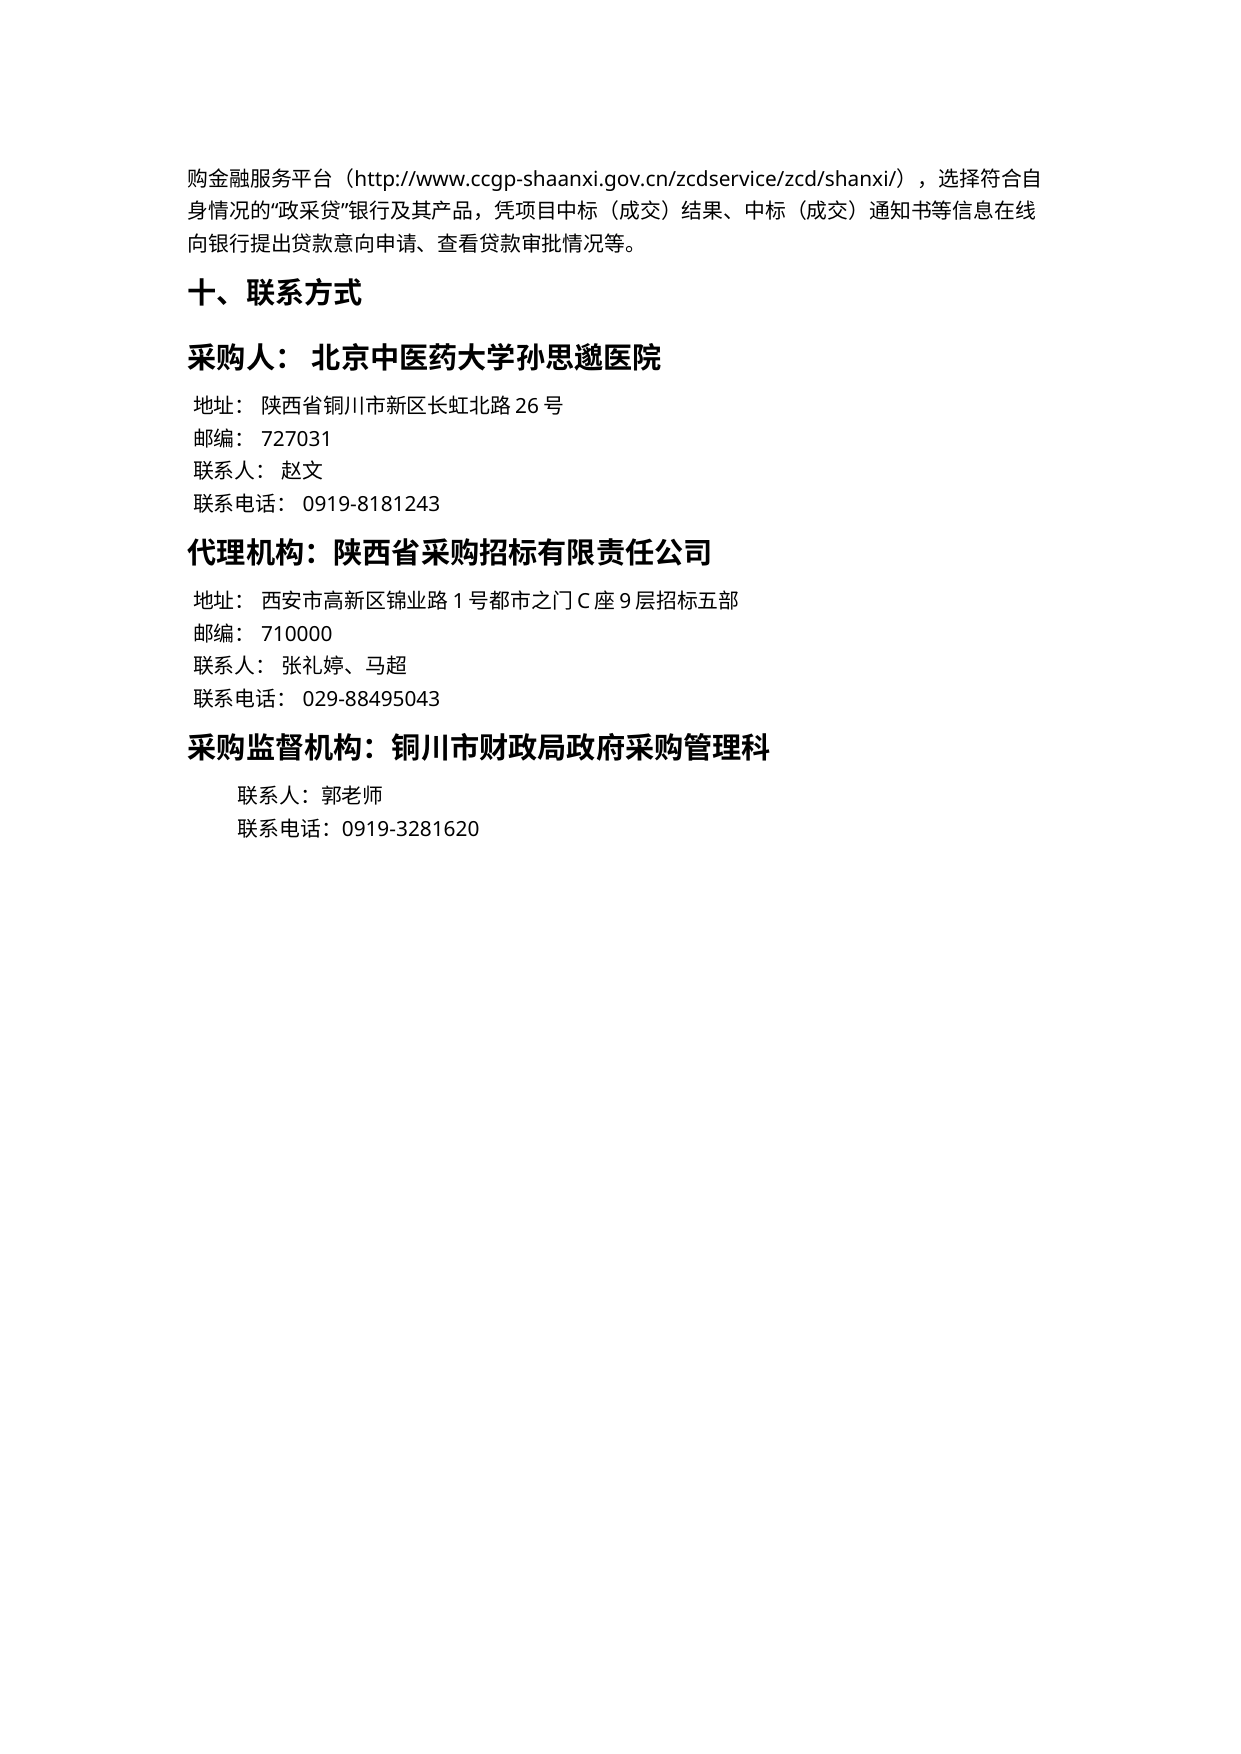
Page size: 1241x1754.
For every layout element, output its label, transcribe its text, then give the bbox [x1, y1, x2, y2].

text 邮编： 710000 [187, 617, 1053, 649]
text 地址： 陕西省铜川市新区长虹北路26号 [187, 389, 1053, 422]
text 邮编： 727031 [187, 422, 1053, 454]
text 联系电话：0919-3281620 [187, 812, 1053, 844]
text 代理机构：陕西省采购招标有限责任公司 [187, 519, 1053, 584]
text 联系人： 张礼婷、马超 [187, 649, 1053, 682]
text 地址： 西安市高新区锦业路1号都市之门C座9层招标五部 [187, 584, 1053, 617]
text 采购人： 北京中医药大学孙思邈医院 [187, 324, 1053, 389]
text 联系人：郭老师 [187, 779, 1053, 812]
text 联系电话： 029-88495043 [187, 682, 1053, 714]
text 联系人： 赵文 [187, 454, 1053, 487]
text 十、联系方式 [187, 259, 1053, 324]
text 联系电话： 0919-8181243 [187, 487, 1053, 519]
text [187, 162, 1053, 259]
text 采购监督机构：铜川市财政局政府采购管理科 [187, 714, 1053, 779]
